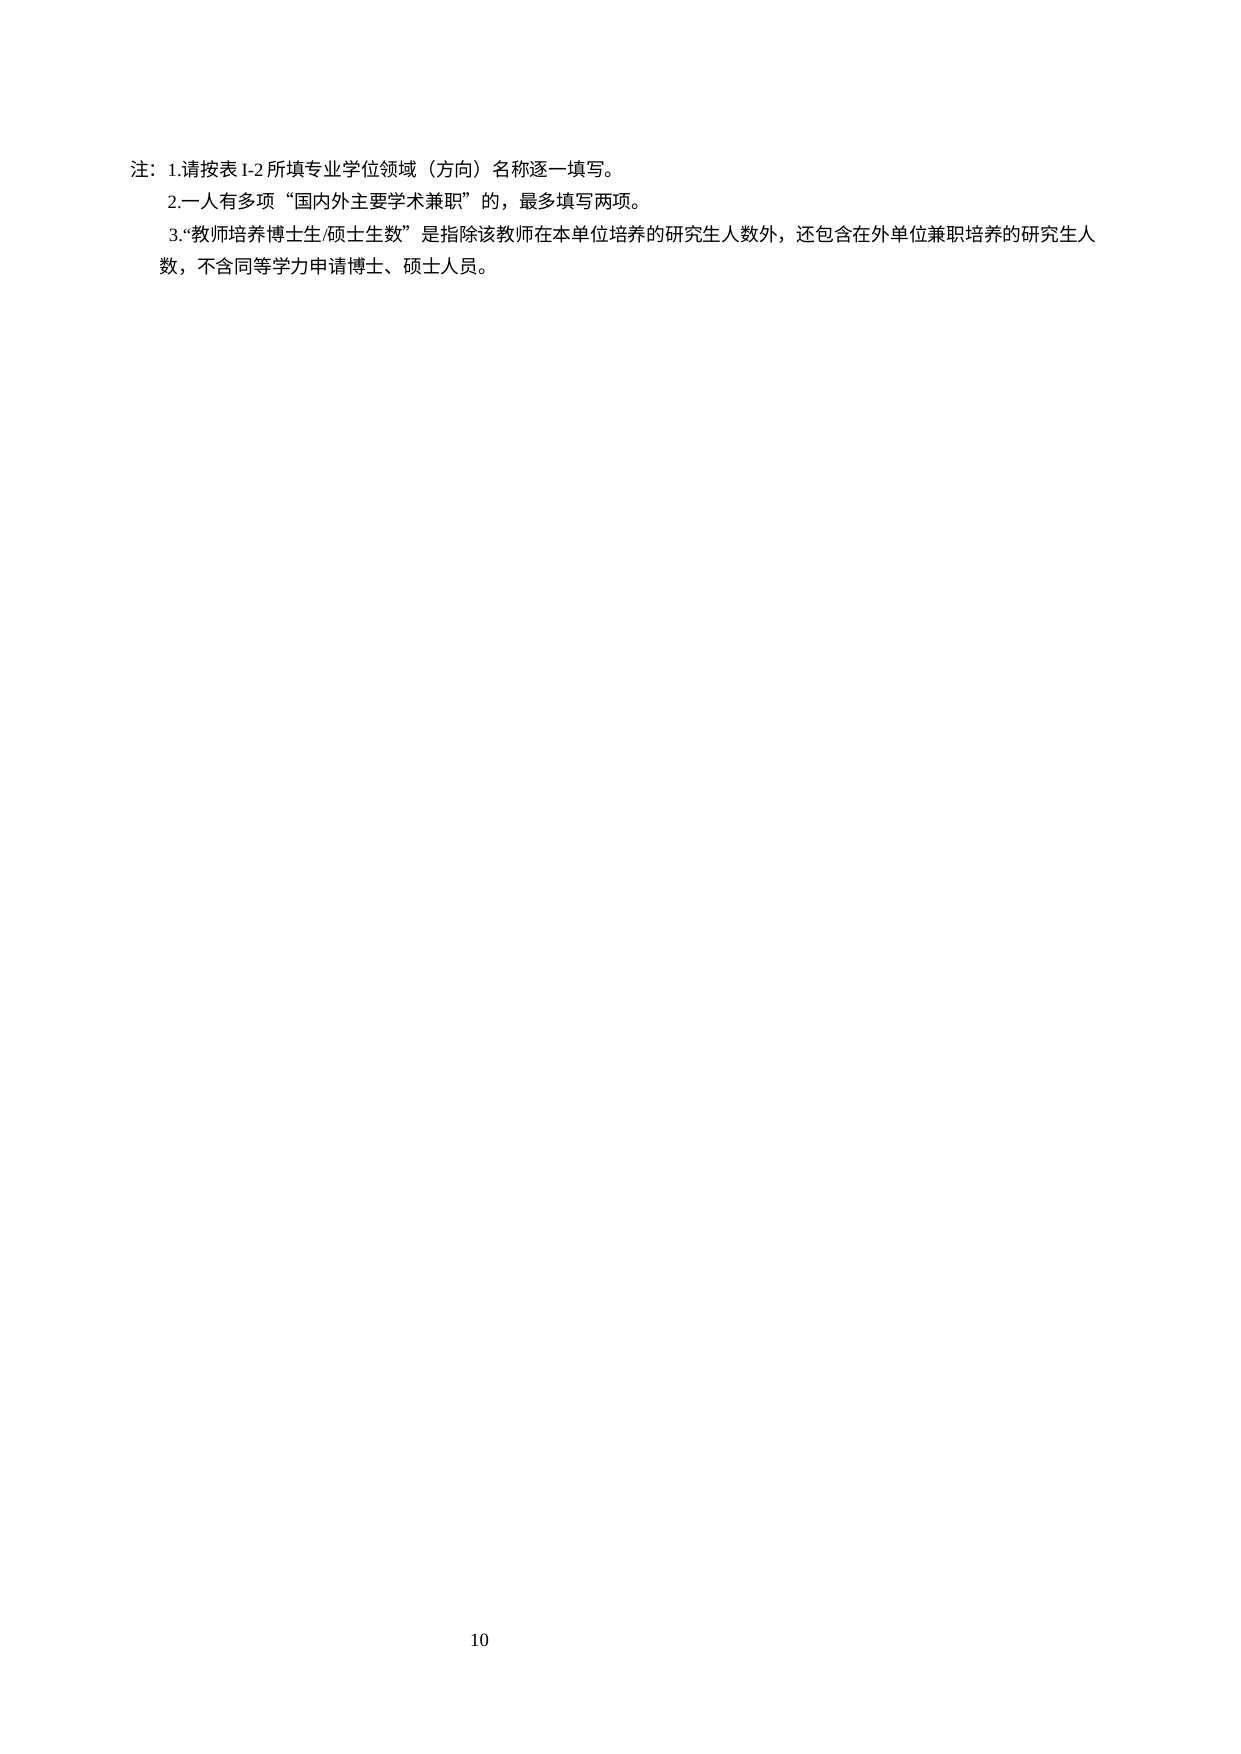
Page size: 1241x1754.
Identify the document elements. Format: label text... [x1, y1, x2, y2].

text 2.一人有多项“国内外主要学术兼职”的，最多填写两项。 [130, 184, 1110, 217]
text 3.“教师培养博士生/硕士生数”是指除该教师在本单位培养的研究生人数外，还包含在外单位兼职培养的研究生人数，不含同等学力申请博士、硕士人员。 [159, 217, 1110, 282]
text 注：1.请按表I-2所填专业学位领域（方向）名称逐一填写。 [130, 152, 1110, 184]
